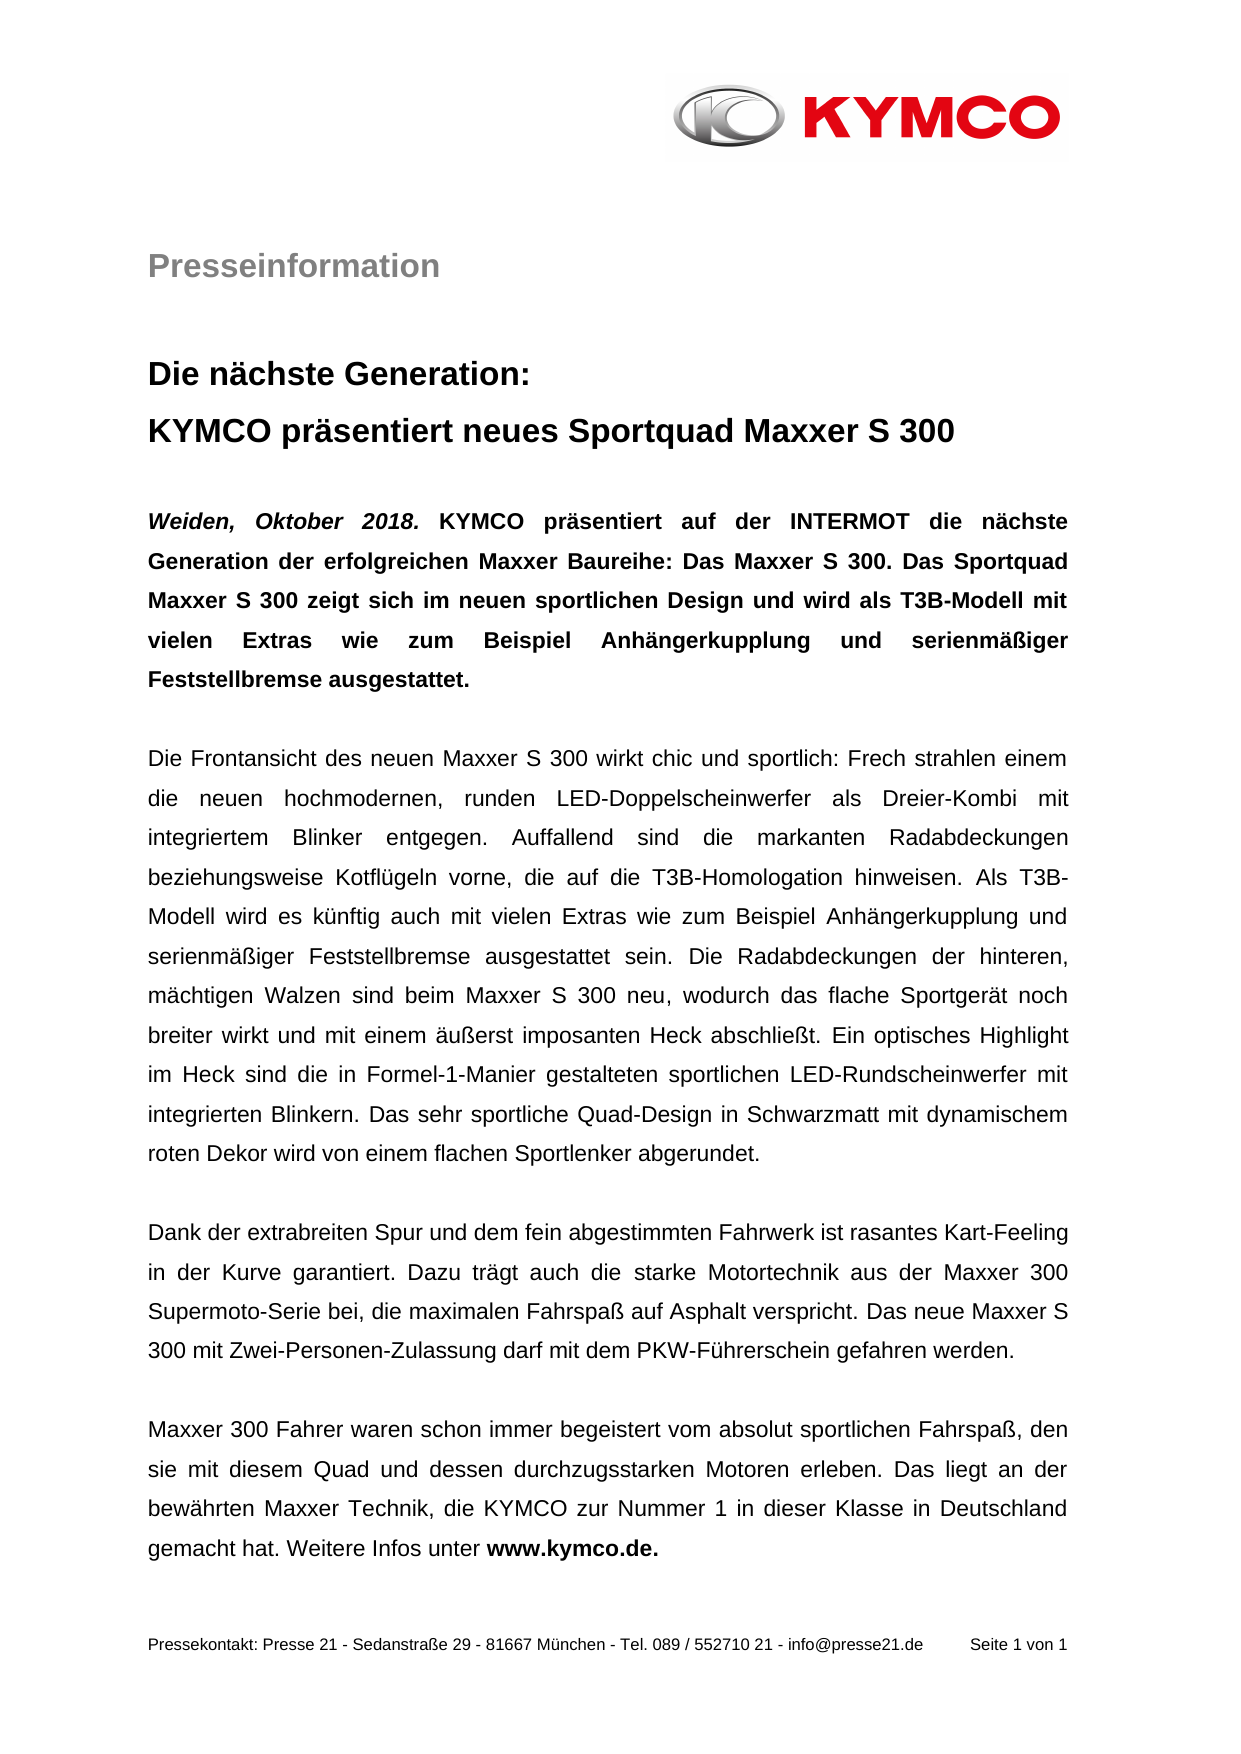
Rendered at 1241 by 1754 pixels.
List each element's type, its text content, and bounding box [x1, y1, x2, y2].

subtitle Die nächste Generation: [148, 354, 1069, 392]
subtitle KYMCO präsentiert neues Sportquad Maxxer S 300 [148, 411, 1069, 450]
picture [665, 73, 1069, 162]
text Maxxer 300 Fahrer waren schon immer begeistert vom absolut sportlichen Fahrspaß, den sie mit diesem Quad und dessen durchzugsstarken Motoren erleben. Das liegt an der bewährten Maxxer Technik, die KYMCO zur Nummer 1 in dieser Klasse in Deutschland gemacht hat. Weitere Infos unter www.kymco.de. [148, 1416, 1069, 1561]
subtitle Presseinformation [148, 246, 1069, 284]
text Dank der extrabreiten Spur und dem fein abgestimmten Fahrwerk ist rasantes Kart-Feeling in der Kurve garantiert. Dazu trägt auch die starke Motortechnik aus der Maxxer 300 Supermoto-Serie bei, die maximalen Fahrspaß auf Asphalt verspricht. Das neue Maxxer S 300 mit Zwei-Personen-Zulassung darf mit dem PKW-Führerschein gefahren werden. [148, 1219, 1069, 1364]
text Weiden, Oktober 2018. KYMCO präsentiert auf der INTERMOT die nächste Generation der erfolgreichen Maxxer Baureihe: Das Maxxer S 300. Das Sportquad Maxxer S 300 zeigt sich im neuen sportlichen Design und wird als T3B-Modell mit vielen Extras wie zum Beispiel Anhängerkupplung und serienmäßiger Feststellbremse ausgestattet. [148, 508, 1069, 693]
text Die Frontansicht des neuen Maxxer S 300 wirkt chic und sportlich: Frech strahlen einem die neuen hochmodernen, runden LED-Doppelscheinwerfer als Dreier-Kombi mit integriertem Blinker entgegen. Auffallend sind die markanten Radabdeckungen beziehungsweise Kotflügeln vorne, die auf die T3B-Homologation hinweisen. Als T3B-Modell wird es künftig auch mit vielen Extras wie zum Beispiel Anhängerkupplung und serienmäßiger Feststellbremse ausgestattet sein. Die Radabdeckungen der hinteren, mächtigen Walzen sind beim Maxxer S 300 neu, wodurch das flache Sportgerät noch breiter wirkt und mit einem äußerst imposanten Heck abschließt. Ein optisches Highlight im Heck sind die in Formel-1-Manier gestalteten sportlichen LED-Rundscheinwerfer mit integrierten Blinkern. Das sehr sportliche Quad-Design in Schwarzmatt mit dynamischem roten Dekor wird von einem flachen Sportlenker abgerundet. [148, 745, 1069, 1166]
